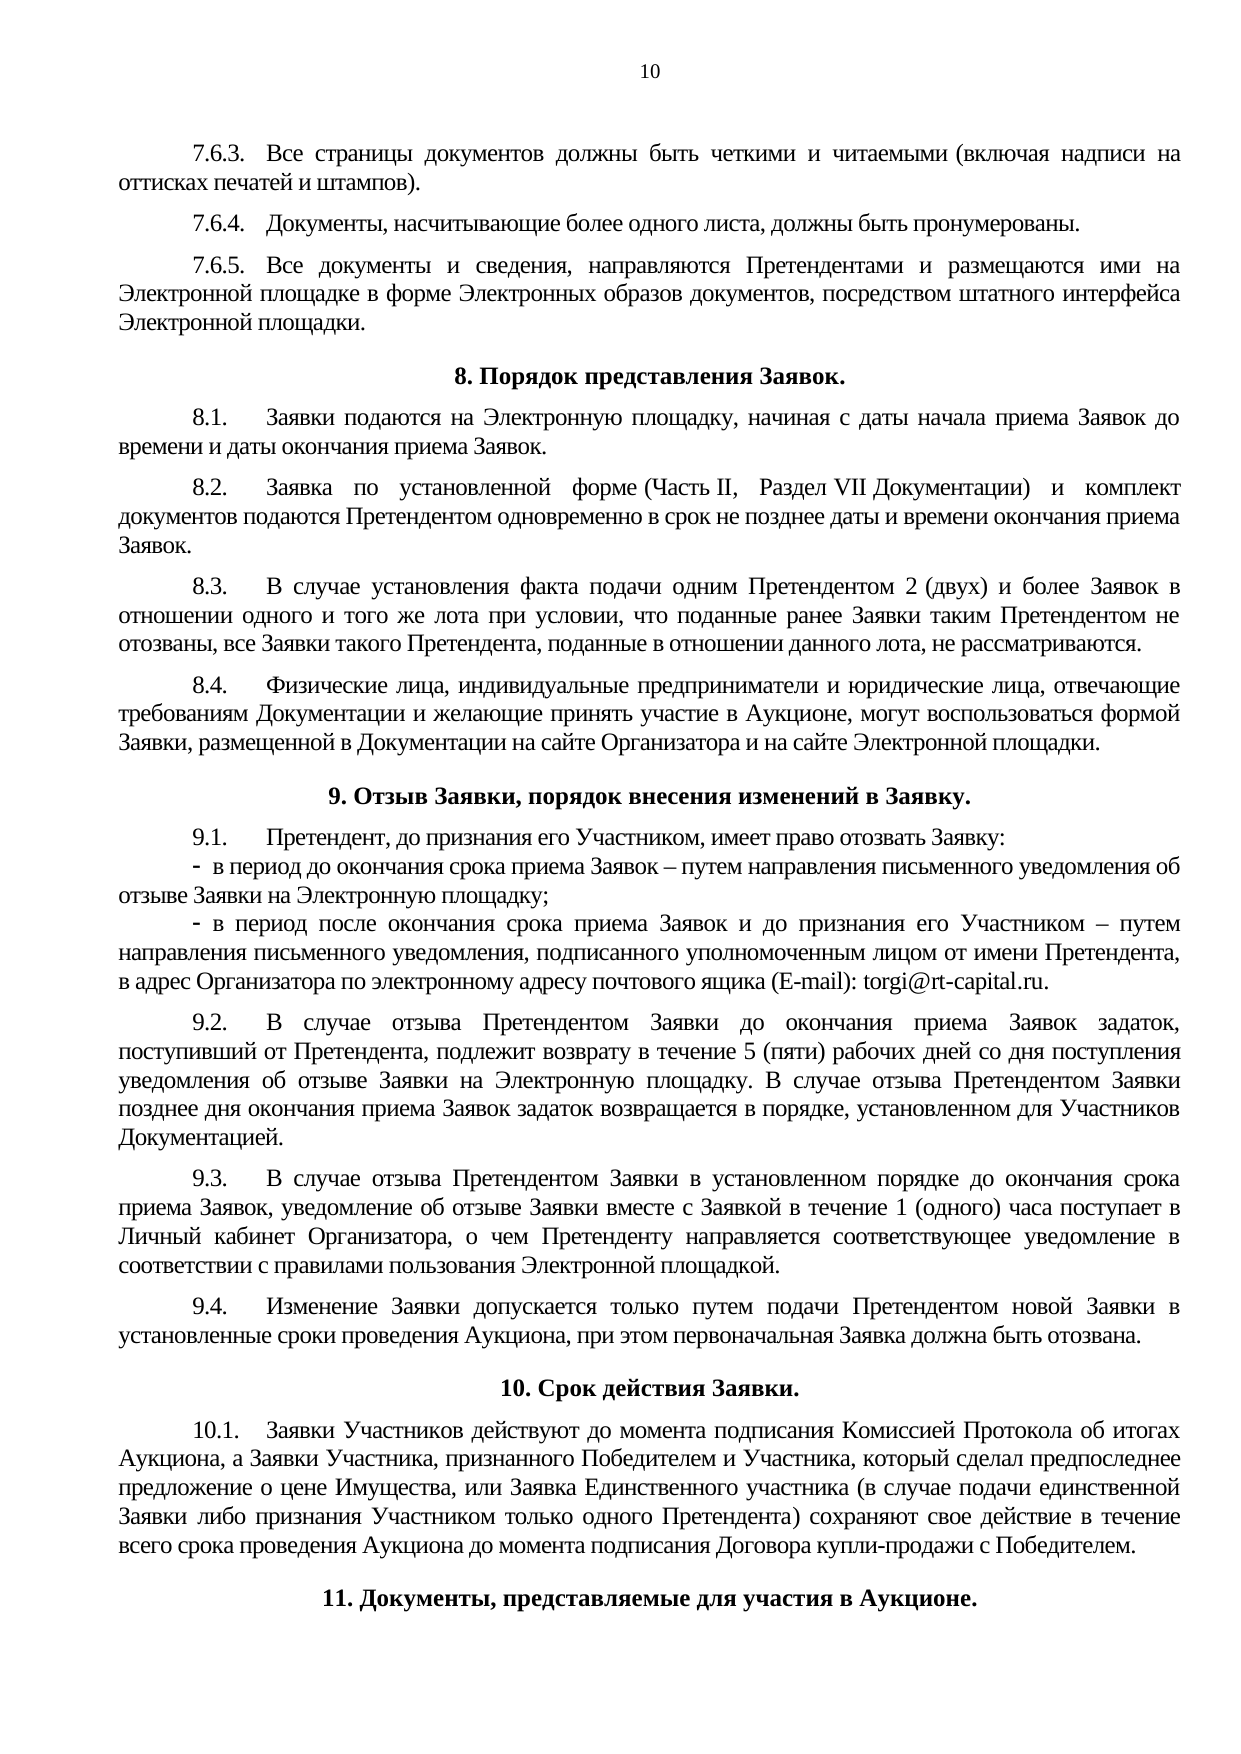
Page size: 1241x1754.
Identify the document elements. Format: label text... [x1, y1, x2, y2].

list Отзыв Заявки, порядок внесения изменений в Заявку. [118, 781, 1181, 810]
list В случае отзыва Претендентом Заявки до окончания приема Заявок задаток, поступивший от Претендента, подлежит возврату в течение 5 (пяти) рабочих дней со дня поступления уведомления об отзыве Заявки на Электронную площадку. В случае отзыва Претендентом Заявки позднее дня окончания приема Заявок задаток возвращается в порядке, установленном для Участников Документацией. [118, 1007, 1181, 1151]
list Все документы и сведения, направляются Претендентами и размещаются ими на Электронной площадке в форме Электронных образов документов, посредством штатного интерфейса Электронной площадки. [118, 250, 1181, 336]
list в период до окончания срока приема Заявок – путем направления письменного уведомления об отзыве Заявки на Электронную площадку; [118, 851, 1181, 908]
list в период после окончания срока приема Заявок и до признания его Участником – путем направления письменного уведомления, подписанного уполномоченным лицом от имени Претендента, в адрес Организатора по электронному адресу почтового ящика (E-mail): torgi@rt-capital.ru. [118, 908, 1181, 995]
list Физические лица, индивидуальные предприниматели и юридические лица, отвечающие требованиям Документации и желающие принять участие в Аукционе, могут воспользоваться формой Заявки, размещенной в Документации на сайте Организатора и на сайте Электронной площадки. [118, 670, 1181, 756]
list В случае установления факта подачи одним Претендентом 2 (двух) и более Заявок в отношении одного и того же лота при условии, что поданные ранее Заявки таким Претендентом не отозваны, все Заявки такого Претендента, поданные в отношении данного лота, не рассматриваются. [118, 571, 1181, 657]
list Заявки Участников действуют до момента подписания Комиссией Протокола об итогах Аукциона, а Заявки Участника, признанного Победителем и Участника, который сделал предпоследнее предложение о цене Имущества, или Заявка Единственного участника (в случае подачи единственной Заявки либо признания Участником только одного Претендента) сохраняют свое действие в течение всего срока проведения Аукциона до момента подписания Договора купли-продажи с Победителем. [118, 1415, 1181, 1558]
list Изменение Заявки допускается только путем подачи Претендентом новой Заявки в установленные сроки проведения Аукциона, при этом первоначальная Заявка должна быть отозвана. [118, 1291, 1181, 1348]
list Порядок представления Заявок. [118, 361, 1181, 390]
list Документы, представляемые для участия в Аукционе. [118, 1583, 1181, 1612]
list Срок действия Заявки. [118, 1373, 1181, 1402]
list Заявки подаются на Электронную площадку, начиная с даты начала приема Заявок до времени и даты окончания приема Заявок. [118, 402, 1181, 460]
list В случае отзыва Претендентом Заявки в установленном порядке до окончания срока приема Заявок, уведомление об отзыве Заявки вместе с Заявкой в течение 1 (одного) часа поступает в Личный кабинет Организатора, о чем Претенденту направляется соответствующее уведомление в соответствии с правилами пользования Электронной площадкой. [118, 1163, 1181, 1278]
list Документы, насчитывающие более одного листа, должны быть пронумерованы. [118, 208, 1181, 237]
list Претендент, до признания его Участником, имеет право отозвать Заявку: [118, 822, 1181, 851]
list Все страницы документов должны быть четкими и читаемыми (включая надписи на оттисках печатей и штампов). [118, 138, 1181, 196]
list Заявка по установленной форме (Часть II, Раздел VII Документации) и комплект документов подаются Претендентом одновременно в срок не позднее даты и времени окончания приема Заявок. [118, 472, 1181, 558]
